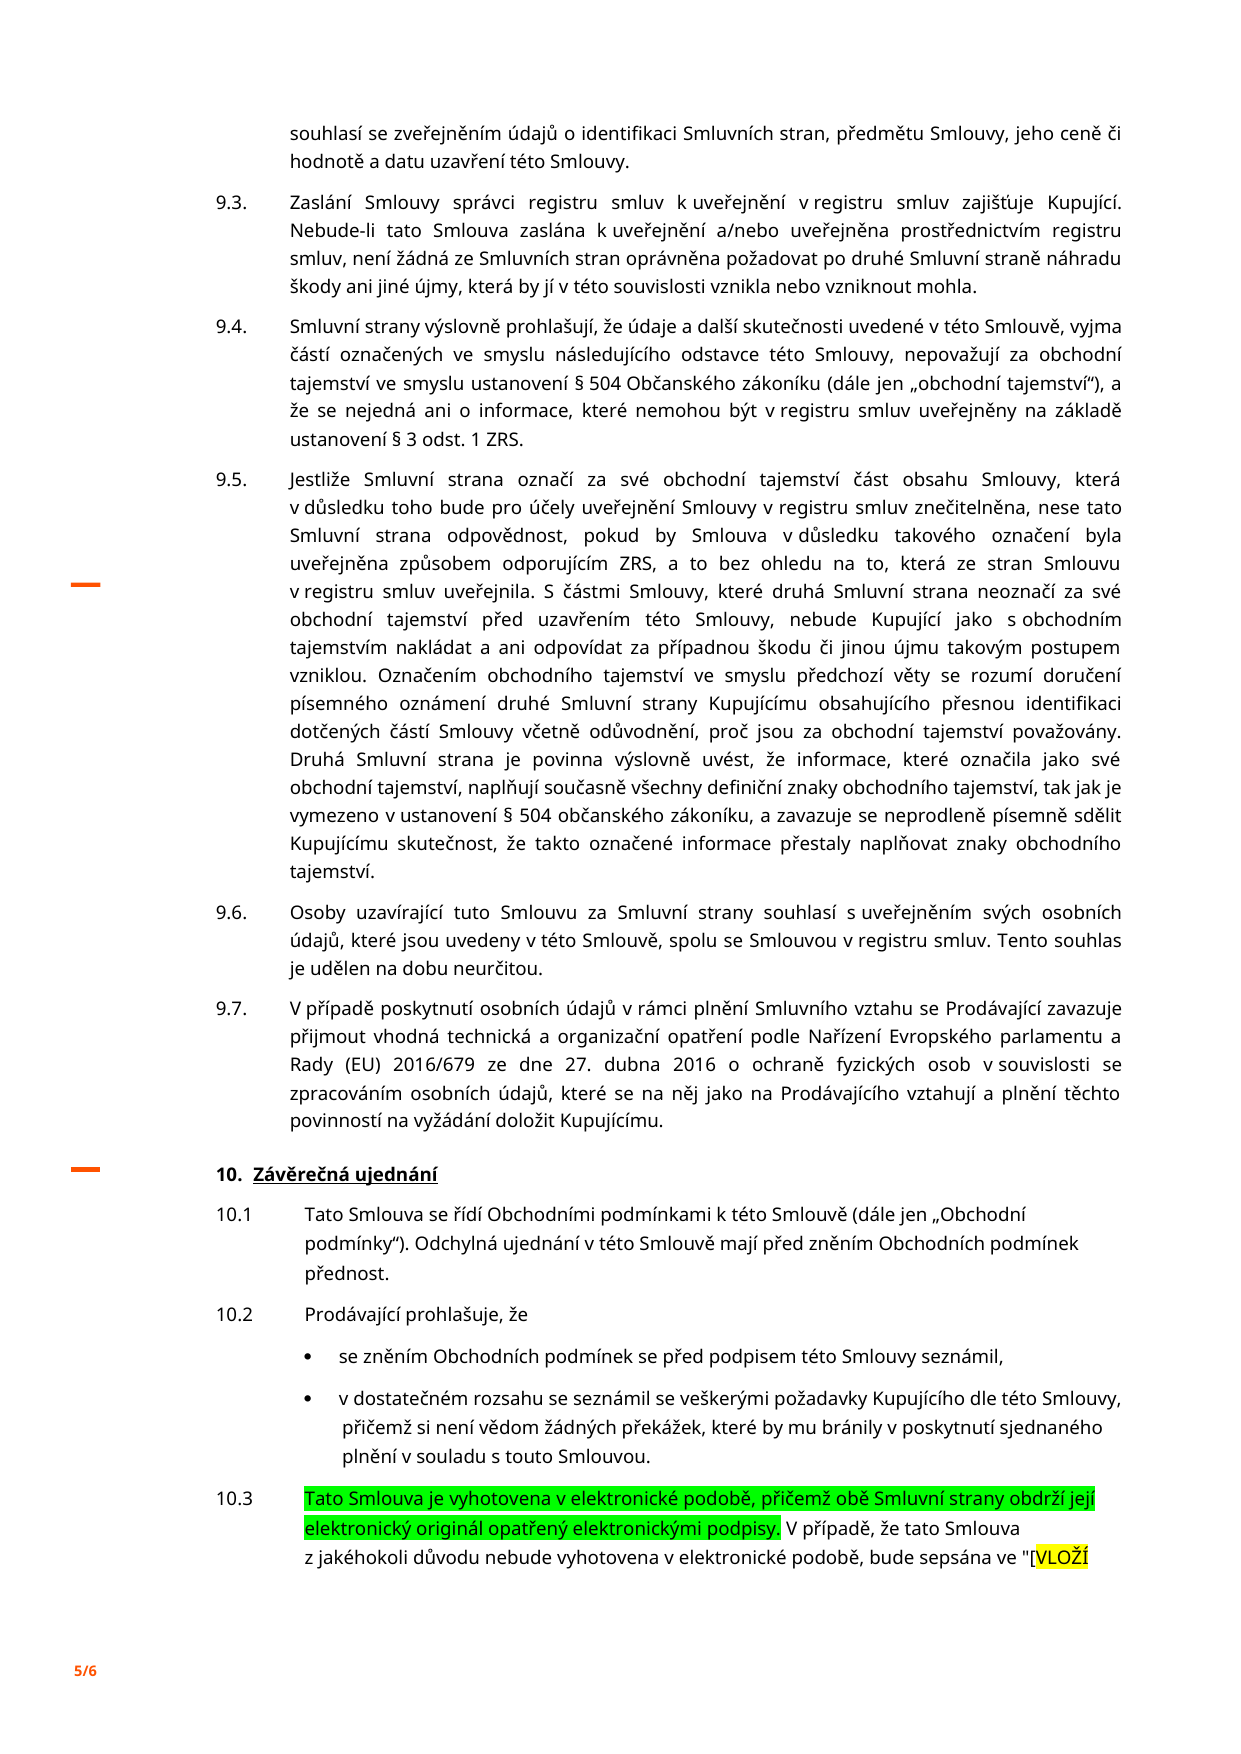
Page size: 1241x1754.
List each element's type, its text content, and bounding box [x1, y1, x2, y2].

list Závěrečná ujednání [216, 1161, 1122, 1186]
list V případě poskytnutí osobních údajů v rámci plnění Smluvního vztahu se Prodávající zavazuje přijmout vhodná technická a organizační opatření podle Nařízení Evropského parlamentu a Rady (EU) 2016/679 ze dne 27. dubna 2016 o ochraně fyzických osob v souvislosti se zpracováním osobních údajů, které se na něj jako na Prodávajícího vztahují a plnění těchto povinností na vyžádání doložit Kupujícímu. [216, 996, 1122, 1133]
list Prodávající prohlašuje, že [216, 1302, 1122, 1327]
list Jestliže Smluvní strana označí za své obchodní tajemství část obsahu Smlouvy, která v důsledku toho bude pro účely uveřejnění Smlouvy v registru smluv znečitelněna, nese tato Smluvní strana odpovědnost, pokud by Smlouva v důsledku takového označení byla uveřejněna způsobem odporujícím ZRS, a to bez ohledu na to, která ze stran Smlouvu v registru smluv uveřejnila. S částmi Smlouvy, které druhá Smluvní strana neoznačí za své obchodní tajemství před uzavřením této Smlouvy, nebude Kupující jako s obchodním tajemstvím nakládat a ani odpovídat za případnou škodu či jinou újmu takovým postupem vzniklou. Označením obchodního tajemství ve smyslu předchozí věty se rozumí doručení písemného oznámení druhé Smluvní strany Kupujícímu obsahujícího přesnou identifikaci dotčených částí Smlouvy včetně odůvodnění, proč jsou za obchodní tajemství považovány. Druhá Smluvní strana je povinna výslovně uvést, že informace, které označila jako své obchodní tajemství, naplňují současně všechny definiční znaky obchodního tajemství, tak jak je vymezeno v ustanovení § 504 občanského zákoníku, a zavazuje se neprodleně písemně sdělit Kupujícímu skutečnost, že takto označené informace přestaly naplňovat znaky obchodního tajemství. [216, 466, 1122, 884]
list se zněním Obchodních podmínek se před podpisem této Smlouvy seznámil, [304, 1343, 1122, 1369]
list Smluvní strany výslovně prohlašují, že údaje a další skutečnosti uvedené v této Smlouvě, vyjma částí označených ve smyslu následujícího odstavce této Smlouvy, nepovažují za obchodní tajemství ve smyslu ustanovení § 504 Občanského zákoníku (dále jen „obchodní tajemství“), a že se nejedná ani o informace, které nemohou být v registru smluv uveřejněny na základě ustanovení § 3 odst. 1 ZRS. [216, 314, 1122, 451]
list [216, 1486, 1122, 1569]
list v dostatečném rozsahu se seznámil se veškerými požadavky Kupujícího dle této Smlouvy, přičemž si není vědom žádných překážek, které by mu bránily v poskytnutí sjednaného plnění v souladu s touto Smlouvou. [304, 1385, 1122, 1469]
list Tato Smlouva se řídí Obchodními podmínkami k této Smlouvě (dále jen „Obchodní podmínky“). Odchylná ujednání v této Smlouvě mají před zněním Obchodních podmínek přednost. [216, 1201, 1122, 1285]
list Zaslání Smlouvy správci registru smluv k uveřejnění v registru smluv zajišťuje Kupující. Nebude-li tato Smlouva zaslána k uveřejnění a/nebo uveřejněna prostřednictvím registru smluv, není žádná ze Smluvních stran oprávněna požadovat po druhé Smluvní straně náhradu škody ani jiné újmy, která by jí v této souvislosti vznikla nebo vzniknout mohla. [216, 189, 1122, 299]
list Osoby uzavírající tuto Smlouvu za Smluvní strany souhlasí s uveřejněním svých osobních údajů, které jsou uvedeny v této Smlouvě, spolu se Smlouvou v registru smluv. Tento souhlas je udělen na dobu neurčitou. [216, 899, 1122, 981]
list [216, 121, 1122, 174]
